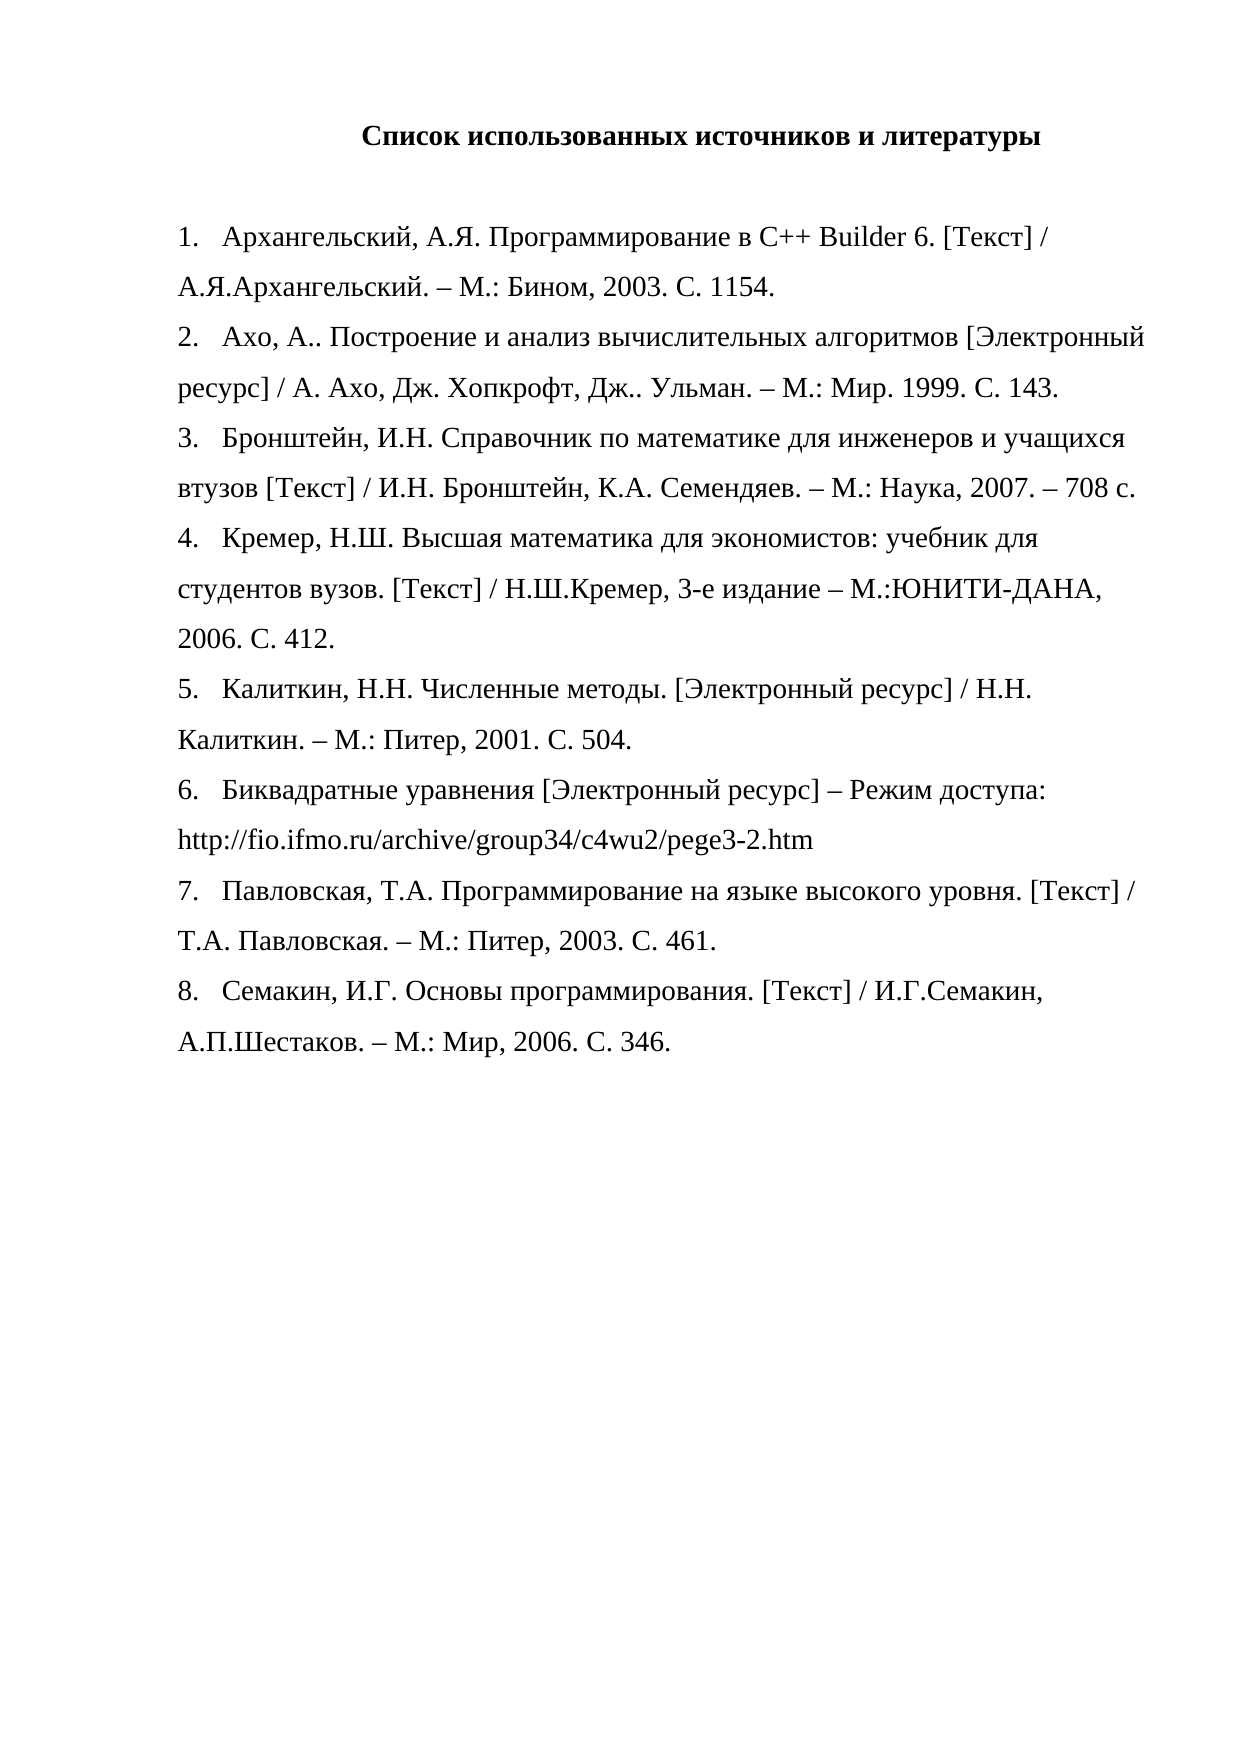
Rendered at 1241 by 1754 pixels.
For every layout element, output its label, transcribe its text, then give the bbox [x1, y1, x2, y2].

list Бронштейн, И.Н. Справочник по математике для инженеров и учащихся втузов [Текст] / И.Н. Бронштейн, К.А. Семендяев. – М.: Наука, 2007. – 708 с. [177, 420, 1152, 504]
list Калиткин, Н.Н. Численные методы. [Электронный ресурс] / Н.Н. Калиткин. – М.: Питер, 2001. С. 504. [177, 672, 1152, 755]
list Ахо, А.. Построение и анализ вычислительных алгоритмов [Электронный ресурс] / А. Ахо, Дж. Хопкрофт, Дж.. Ульман. – М.: Мир. 1999. С. 143. [177, 319, 1152, 403]
list Павловская, Т.А. Программирование на языке высокого уровня. [Текст] / Т.А. Павловская. – М.: Питер, 2003. С. 461. [177, 873, 1152, 957]
list Кремер, Н.Ш. Высшая математика для экономистов: учебник для студентов вузов. [Текст] / Н.Ш.Кремер, 3-е издание – М.:ЮНИТИ-ДАНА, . 412. [177, 521, 1152, 655]
text Список использованных источников и литературы [177, 118, 1152, 152]
list Биквадратные уравнения [Электронный ресурс] – Режим доступа: http://fio.ifmo.ru/archive/group34/c4wu2/pege3-2.htm [177, 772, 1152, 856]
list Архангельский, А.Я. Программирование в С++ Builder 6. [Текст] / А.Я.Архангельский. – М.: Бином, 2003. С. 1154. [177, 219, 1152, 303]
list Семакин, И.Г. Основы программирования. [Текст] / И.Г.Семакин, А.П.Шестаков. – М.: Мир, . 346. [177, 973, 1152, 1057]
